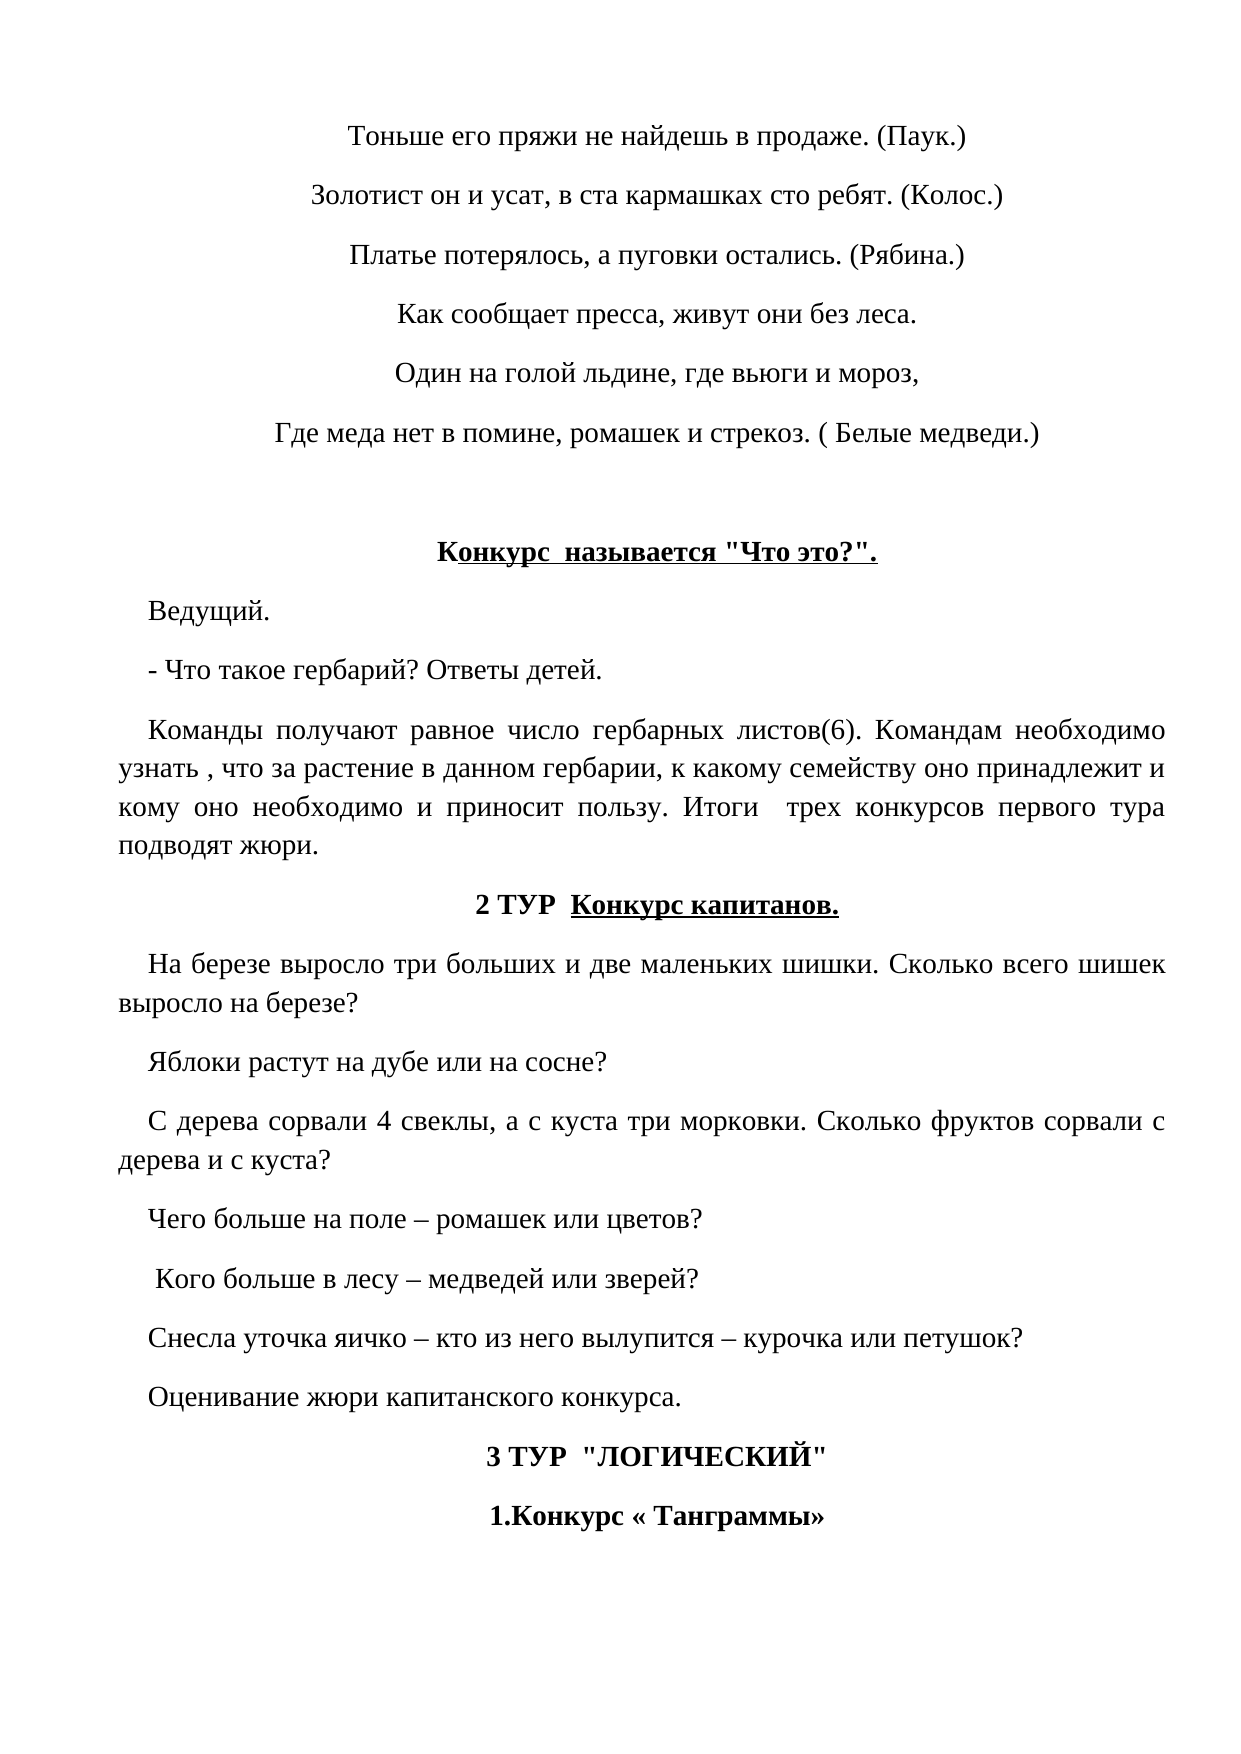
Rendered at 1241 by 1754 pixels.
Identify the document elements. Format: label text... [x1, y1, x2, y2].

text Платье потерялось, а пуговки остались. (Рябина.) [118, 237, 1167, 270]
text Снесла уточка яичко – кто из него вылупится – курочка или петушок? [118, 1320, 1167, 1354]
text Оценивание жюри капитанского конкурса. [118, 1379, 1167, 1413]
text Конкурс называется "Что это?". [118, 534, 1167, 567]
text Ведущий. [118, 593, 1167, 627]
text Яблоки растут на дубе или на сосне? [118, 1044, 1167, 1078]
text С дерева сорвали 4 свеклы, а с куста три морковки. Сколько фруктов сорвали с дерева и с куста? [118, 1103, 1167, 1176]
text Команды получают равное число гербарных листов(6). Командам необходимо узнать , что за растение в данном гербарии, к какому семейству оно принадлежит и кому оно необходимо и приносит пользу. Итоги трех конкурсов первого тура подводят жюри. [118, 712, 1167, 861]
text Где меда нет в помине, ромашек и стрекоз. ( Белые медведи.) [118, 415, 1167, 448]
text Как сообщает пресса, живут они без леса. [118, 296, 1167, 330]
text 3 ТУР "ЛОГИЧЕСКИЙ" [118, 1439, 1167, 1472]
text Один на голой льдине, где вьюги и мороз, [118, 356, 1167, 389]
text 1.Конкурс « Танграммы» [118, 1498, 1167, 1532]
text - Что такое гербарий? Ответы детей. [118, 652, 1167, 686]
text Золотист он и усат, в ста кармашках сто ребят. (Колос.) [118, 177, 1167, 211]
text Кого больше в лесу – медведей или зверей? [118, 1261, 1167, 1294]
text Тоньше его пряжи не найдешь в продаже. (Паук.) [118, 118, 1167, 152]
text Чего больше на поле – ромашек или цветов? [118, 1201, 1167, 1235]
text 2 ТУР Конкурс капитанов. [118, 887, 1167, 920]
text На березе выросло три больших и две маленьких шишки. Сколько всего шишек выросло на березе? [118, 946, 1167, 1018]
